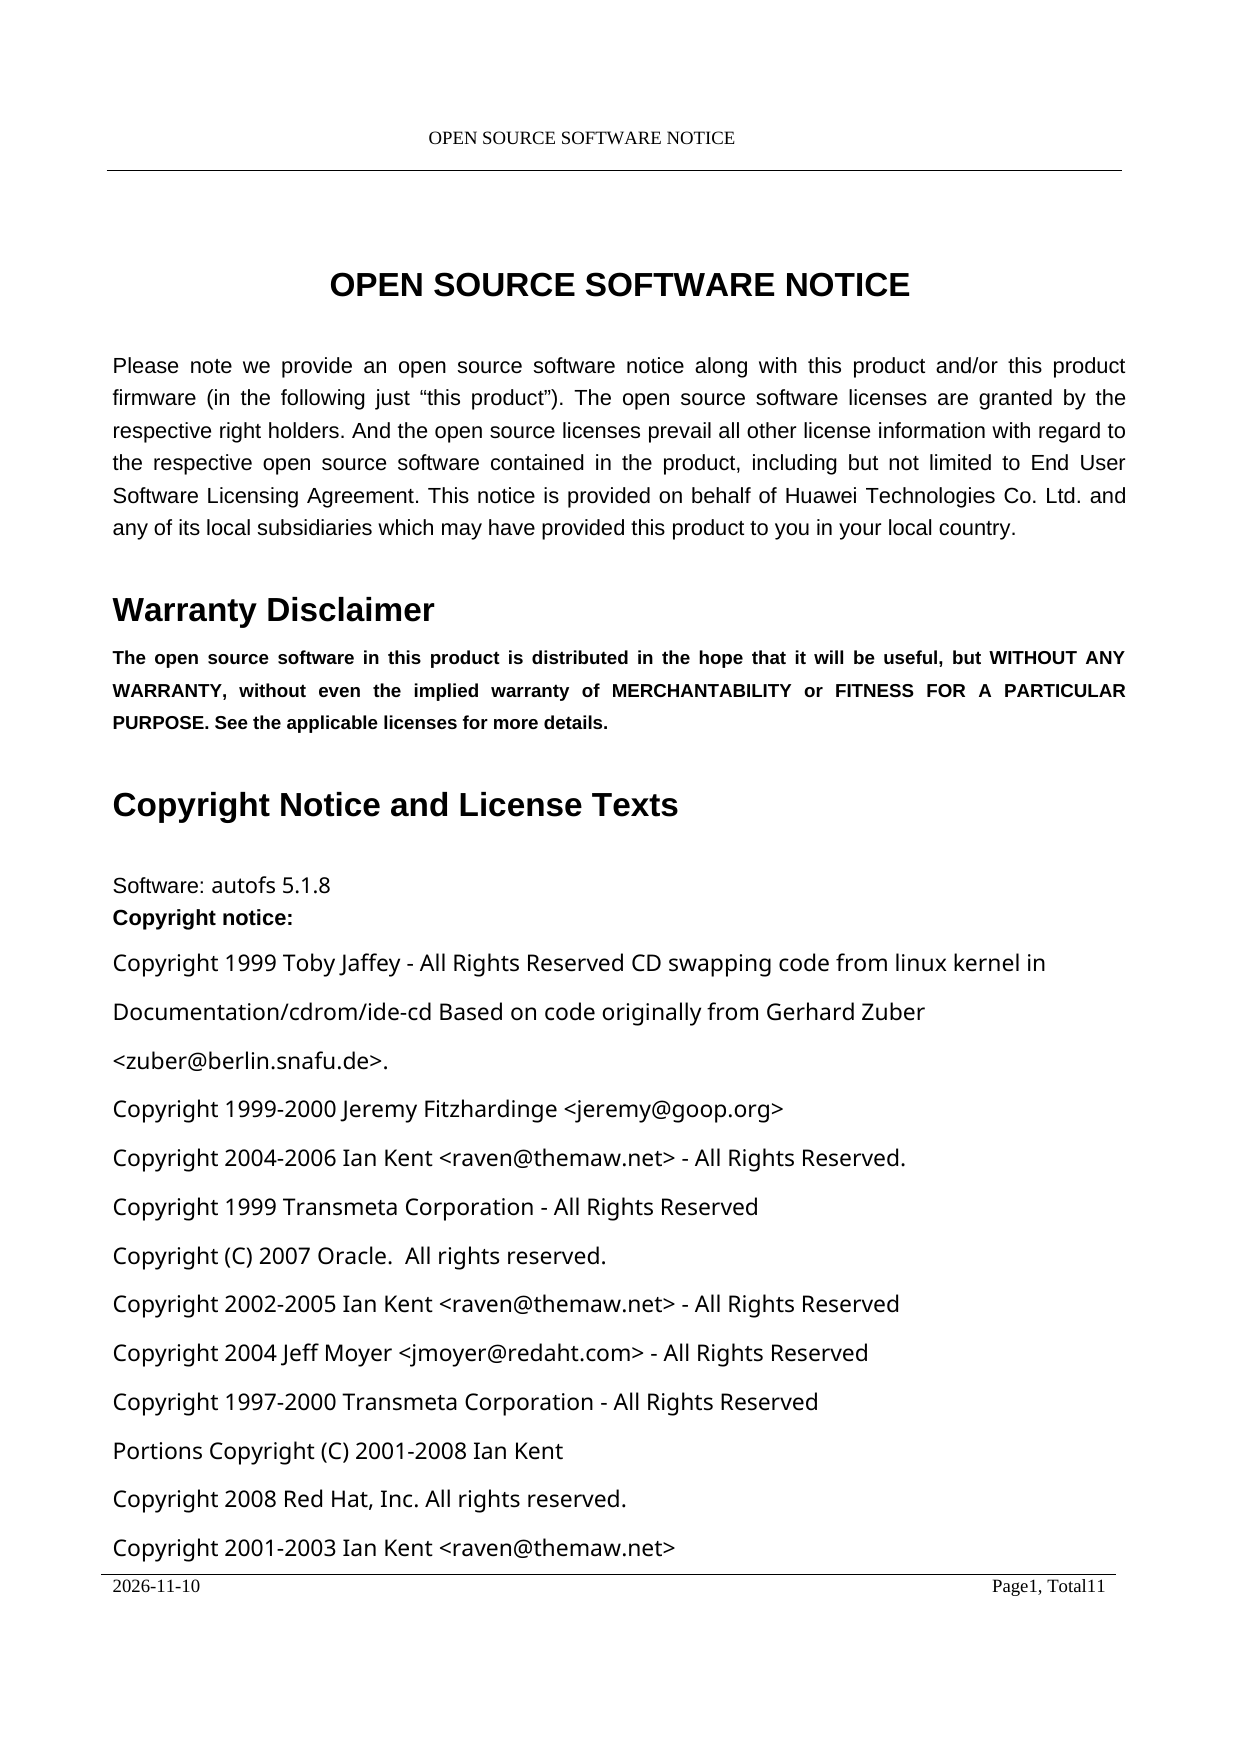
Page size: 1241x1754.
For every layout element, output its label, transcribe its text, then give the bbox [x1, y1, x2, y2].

text Copyright notice: [112, 901, 1128, 934]
text The open source software in this product is distributed in the hope that it will be useful, but WITHOUT ANY WARRANTY, without even the implied warranty of MERCHANTABILITY or FITNESS FOR A PARTICULAR PURPOSE. See the applicable licenses for more details. [112, 641, 1128, 739]
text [112, 947, 1128, 1564]
text Warranty Disclaimer [112, 576, 1128, 641]
text Please note we provide an open source software notice along with this product and/or this product firmware (in the following just “this product”). The open source software licenses are granted by the respective right holders. And the open source licenses prevail all other license information with regard to the respective open source software contained in the product, including but not limited to End User Software Licensing Agreement. This notice is provided on behalf of Huawei Technologies Co. Ltd. and any of its local subsidiaries which may have provided this product to you in your local country. [112, 349, 1128, 544]
text Software: autofs 5.1.8 [112, 869, 1128, 901]
text OPEN SOURCE SOFTWARE NOTICE [112, 251, 1128, 316]
text Copyright Notice and License Texts [112, 771, 1128, 836]
